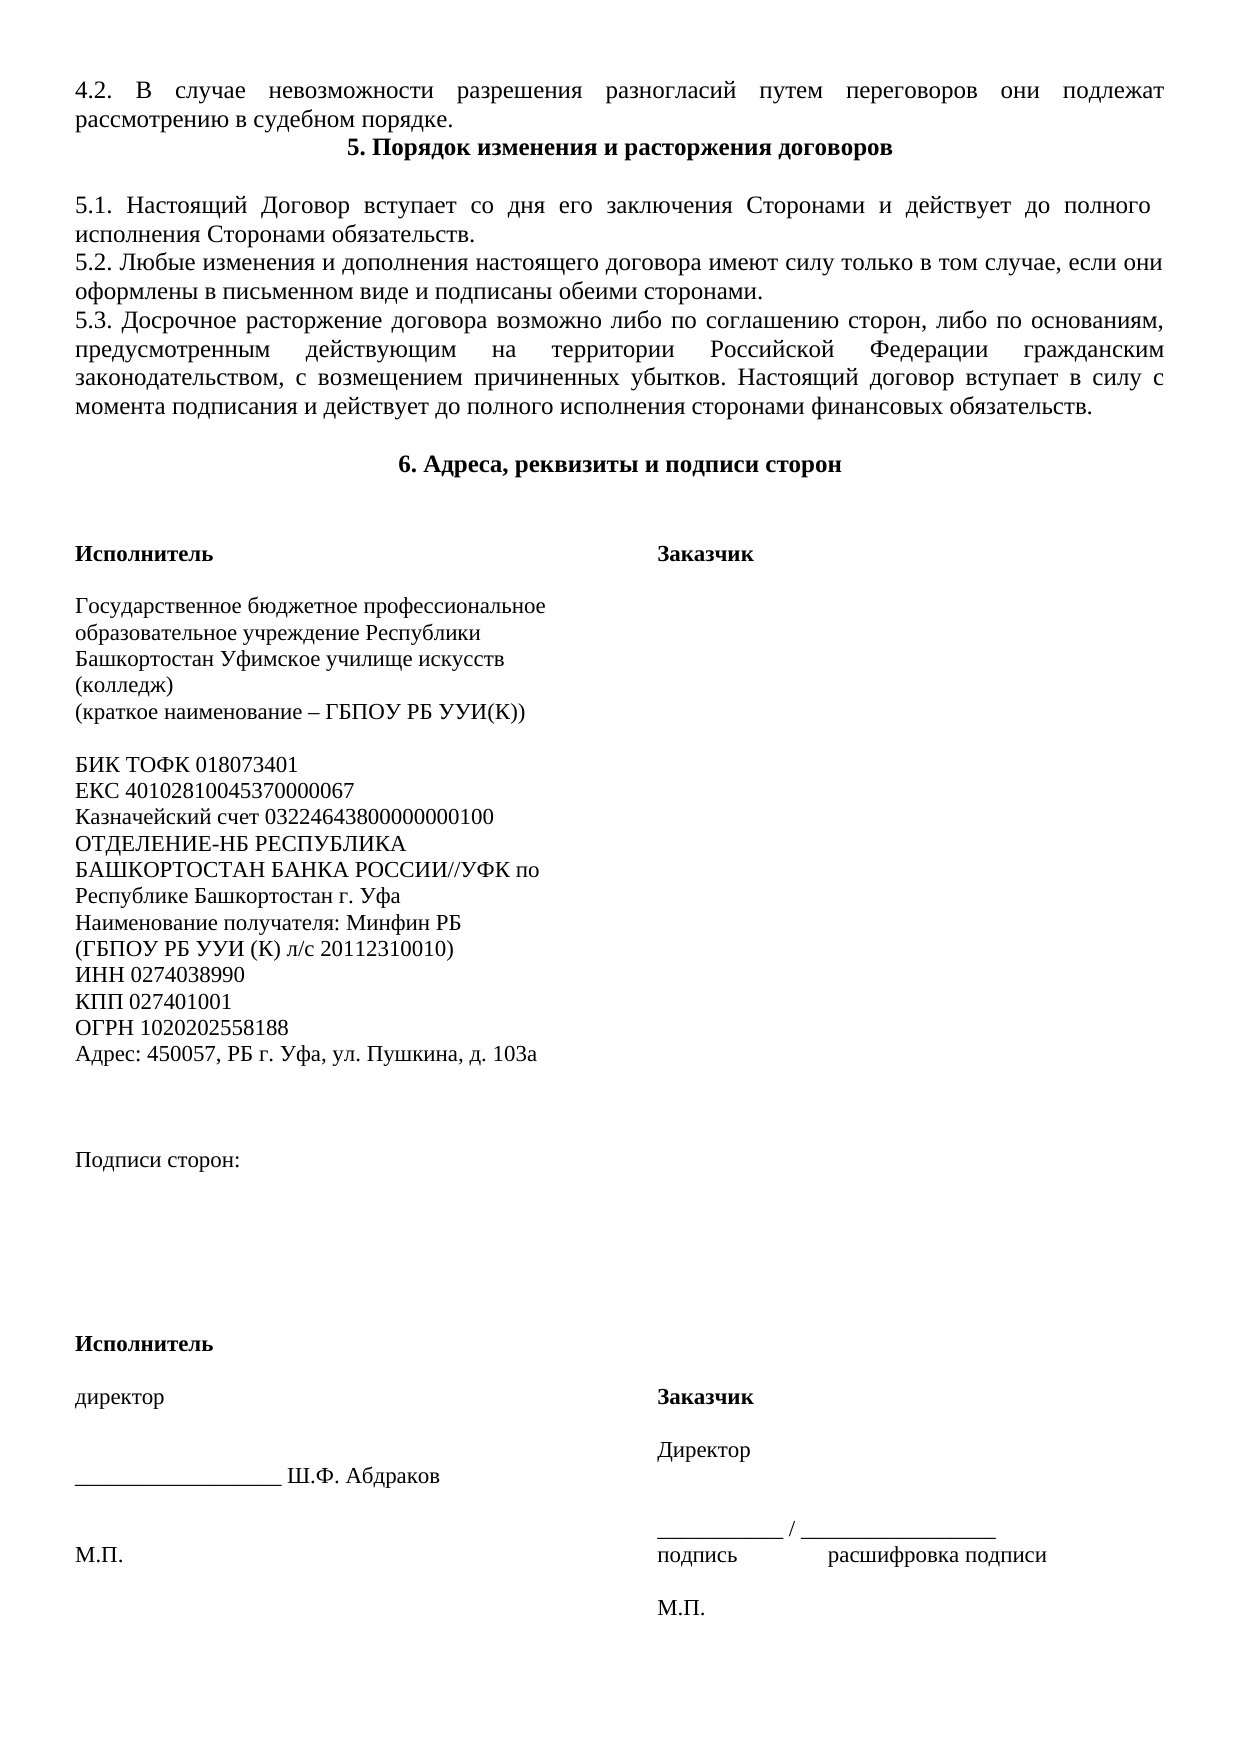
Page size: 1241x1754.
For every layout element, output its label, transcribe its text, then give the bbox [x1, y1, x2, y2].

text 5.1. Настоящий Договор вступает со дня его заключения Сторонами и действует до полного исполнения Сторонами обязательств. [75, 190, 1153, 247]
text подпись расшифровка подписи [657, 1541, 1165, 1568]
text М.П. [75, 1541, 583, 1568]
text директор [75, 1383, 583, 1409]
text Наименование получателя: Минфин РБ [75, 909, 583, 935]
list 6. Адреса, реквизиты и подписи сторон [75, 449, 1165, 477]
text 4.2. В случае невозможности разрешения разногласий путем переговоров они подлежат рассмотрению в судебном порядке. [75, 75, 1165, 132]
text (краткое наименование – ГБПОУ РБ УУИ(К)) [75, 698, 583, 724]
text ЕКС 40102810045370000067 [75, 777, 583, 803]
text __________________ Ш.Ф. Абдраков [75, 1462, 583, 1488]
text Заказчик [657, 540, 1165, 566]
text 5. Порядок изменения и расторжения договоров [75, 132, 1165, 161]
text ___________ / _________________ [657, 1515, 1165, 1541]
text Исполнитель [75, 540, 583, 566]
text (ГБПОУ РБ УУИ (К) л/с 20112310010) [75, 935, 583, 961]
text 5.2. Любые изменения и дополнения настоящего договора имеют силу только в том случае, если они оформлены в письменном виде и подписаны обеими сторонами. [75, 247, 1165, 305]
text М.П. [657, 1594, 1165, 1620]
text БИК ТОФК 018073401 [75, 751, 583, 777]
text Исполнитель [75, 1330, 583, 1357]
text КПП 027401001 [75, 988, 583, 1014]
text Подписи сторон: [75, 1146, 1165, 1172]
text 5.3. Досрочное расторжение договора возможно либо по соглашению сторон, либо по основаниям, предусмотренным действующим на территории Российской Федерации гражданским законодательством, с возмещением причиненных убытков. Настоящий договор вступает в силу с момента подписания и действует до полного исполнения сторонами финансовых обязательств. [75, 305, 1165, 420]
text Директор [657, 1436, 1165, 1462]
text Заказчик [657, 1383, 1165, 1409]
text Государственное бюджетное профессиональное образовательное учреждение Республики Башкортостан Уфимское училище искусств (колледж) [75, 592, 583, 698]
text ИНН 0274038990 [75, 961, 583, 988]
text Адрес: 450057, РБ г. Уфа, ул. Пушкина, д. 103а [75, 1041, 583, 1067]
text Казначейский счет 03224643800000000100 ОТДЕЛЕНИЕ-НБ РЕСПУБЛИКА БАШКОРТОСТАН БАНКА РОССИИ//УФК по Республике Башкортостан г. Уфа [75, 803, 583, 909]
text ОГРН 1020202558188 [75, 1014, 583, 1041]
